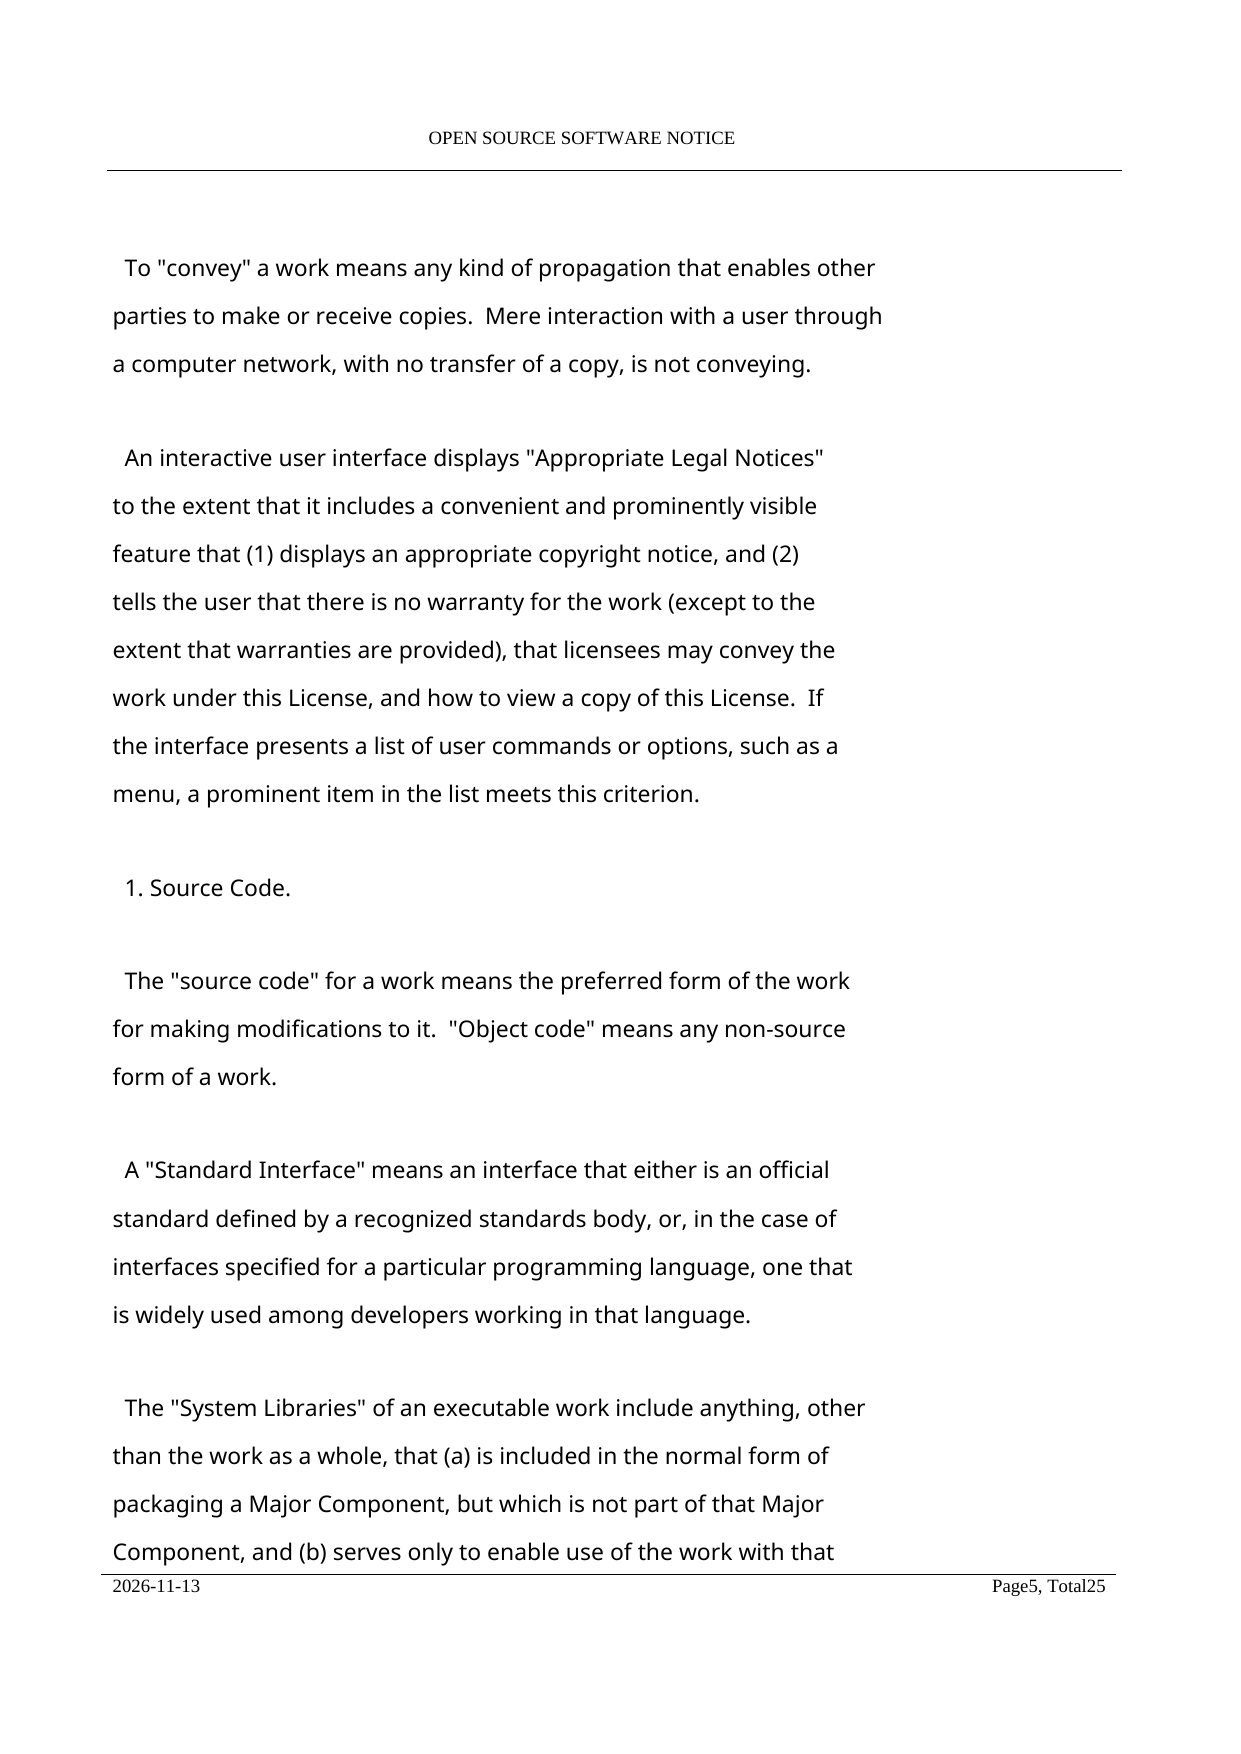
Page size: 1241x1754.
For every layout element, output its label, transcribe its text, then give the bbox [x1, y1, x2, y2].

text An interactive user interface displays "Appropriate Legal Notices" [112, 441, 1128, 473]
text menu, a prominent item in the list meets this criterion. [112, 778, 1128, 810]
text The "source code" for a work means the preferred form of the work [112, 964, 1128, 997]
text for making modifications to it. "Object code" means any non-source [112, 1012, 1128, 1045]
text than the work as a whole, that (a) is included in the normal form of [112, 1439, 1128, 1472]
text extent that warranties are provided), that licensees may convey the [112, 633, 1128, 666]
text form of a work. [112, 1061, 1128, 1093]
text standard defined by a recognized standards body, or, in the case of [112, 1202, 1128, 1234]
text Component, and (b) serves only to enable use of the work with that [112, 1536, 1128, 1568]
text interfaces specified for a particular programming language, one that [112, 1250, 1128, 1282]
text To "convey" a work means any kind of propagation that enables other [112, 251, 1128, 284]
text is widely used among developers working in that language. [112, 1298, 1128, 1331]
text packaging a Major Component, but which is not part of that Major [112, 1488, 1128, 1520]
text to the extent that it includes a convenient and prominently visible [112, 489, 1128, 522]
text a computer network, with no transfer of a copy, is not conveying. [112, 348, 1128, 380]
text the interface presents a list of user commands or options, such as a [112, 730, 1128, 762]
text work under this License, and how to view a copy of this License. If [112, 682, 1128, 714]
text The "System Libraries" of an executable work include anything, other [112, 1391, 1128, 1424]
text 1. Source Code. [112, 871, 1128, 903]
text A "Standard Interface" means an interface that either is an official [112, 1154, 1128, 1186]
text feature that (1) displays an appropriate copyright notice, and (2) [112, 537, 1128, 570]
text tells the user that there is no warranty for the work (except to the [112, 585, 1128, 618]
text parties to make or receive copies. Mere interaction with a user through [112, 299, 1128, 332]
